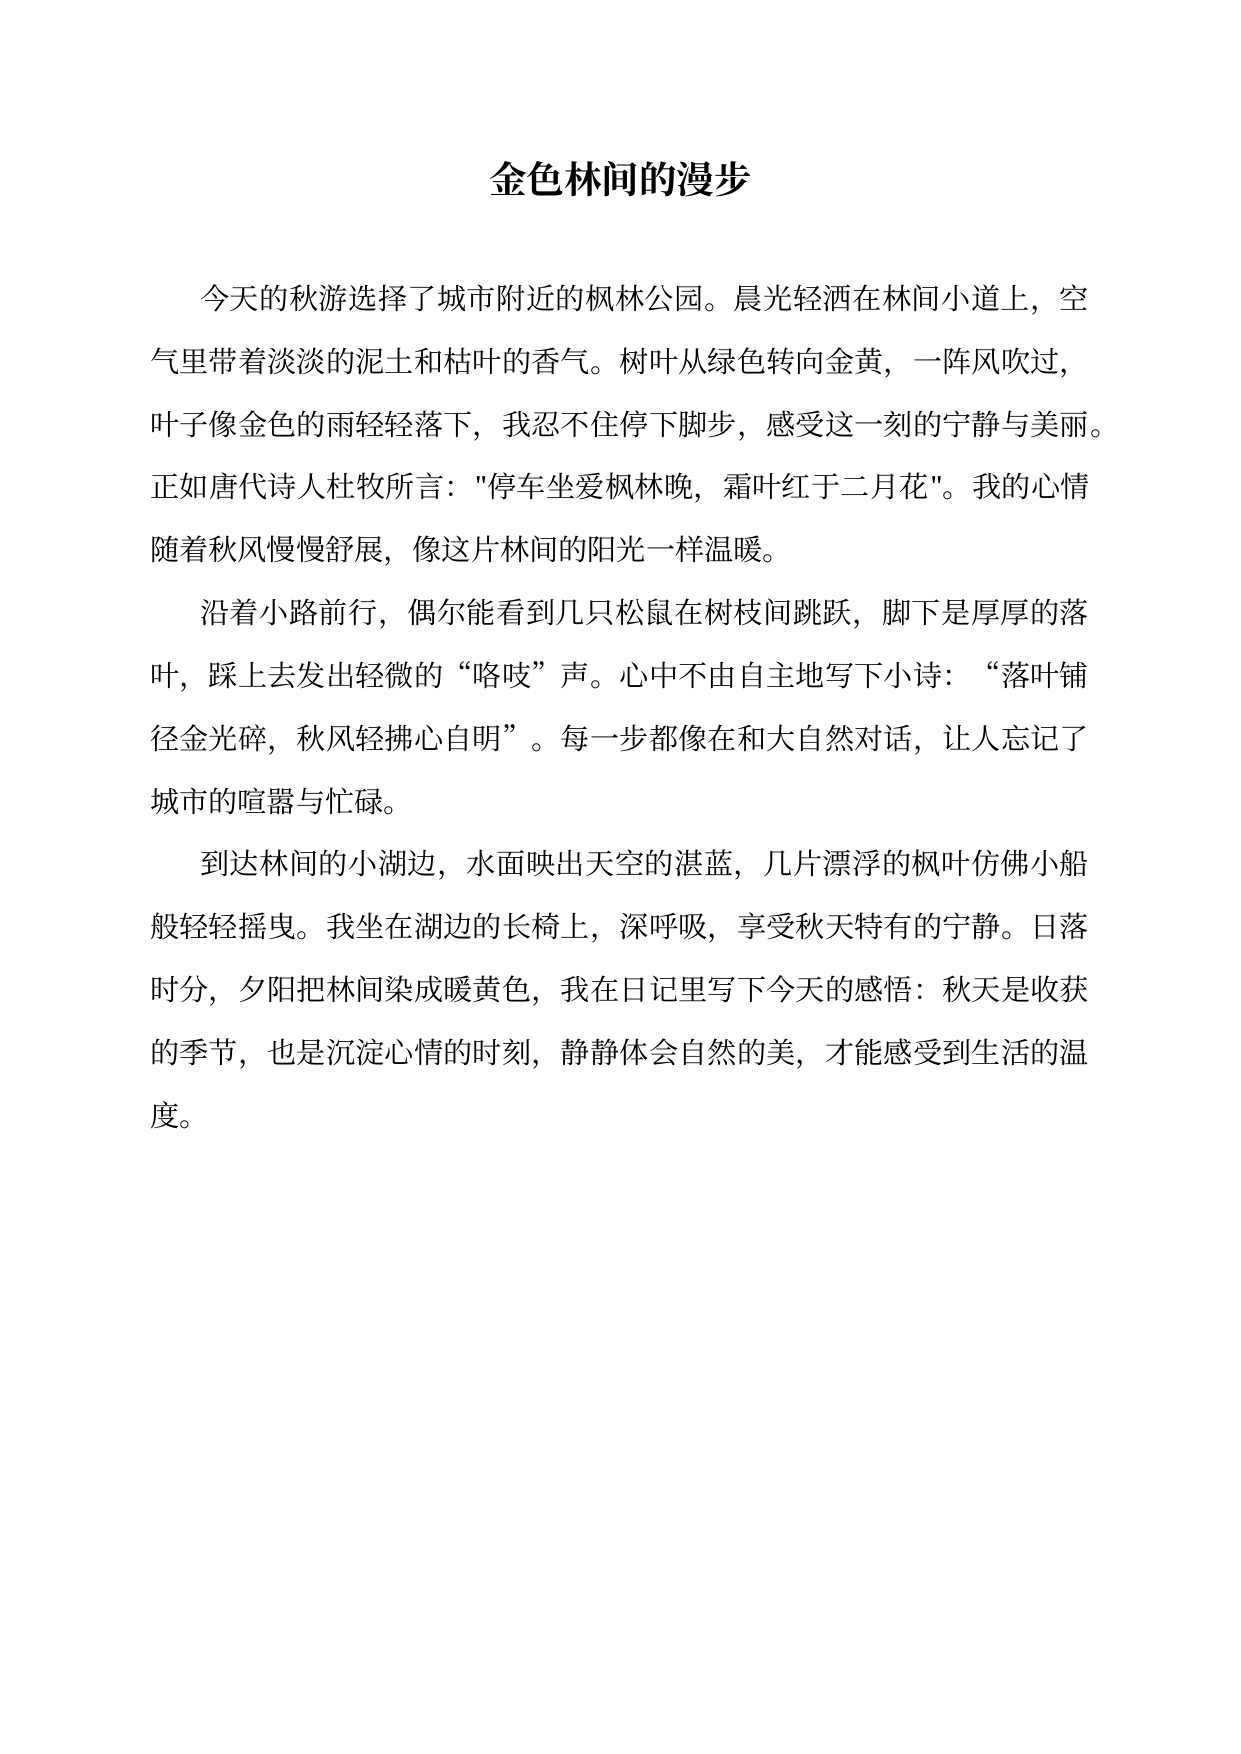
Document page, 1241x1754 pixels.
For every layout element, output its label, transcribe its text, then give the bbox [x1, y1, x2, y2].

text 到达林间的小湖边，水面映出天空的湛蓝，几片漂浮的枫叶仿佛小船般轻轻摇曳。我坐在湖边的长椅上，深呼吸，享受秋天特有的宁静。日落时分，夕阳把林间染成暖黄色，我在日记里写下今天的感悟：秋天是收获的季节，也是沉淀心情的时刻，静静体会自然的美，才能感受到生活的温度。 [150, 841, 1090, 1134]
subtitle 金色林间的漫步 [150, 150, 1090, 204]
text 今天的秋游选择了城市附近的枫林公园。晨光轻洒在林间小道上，空气里带着淡淡的泥土和枯叶的香气。树叶从绿色转向金黄，一阵风吹过，叶子像金色的雨轻轻落下，我忍不住停下脚步，感受这一刻的宁静与美丽。正如唐代诗人杜牧所言："停车坐爱枫林晚，霜叶红于二月花"。我的心情随着秋风慢慢舒展，像这片林间的阳光一样温暖。 [150, 276, 1090, 569]
text 沿着小路前行，偶尔能看到几只松鼠在树枝间跳跃，脚下是厚厚的落叶，踩上去发出轻微的“咯吱”声。心中不由自主地写下小诗：“落叶铺径金光碎，秋风轻拂心自明”。每一步都像在和大自然对话，让人忘记了城市的喧嚣与忙碌。 [150, 590, 1090, 820]
